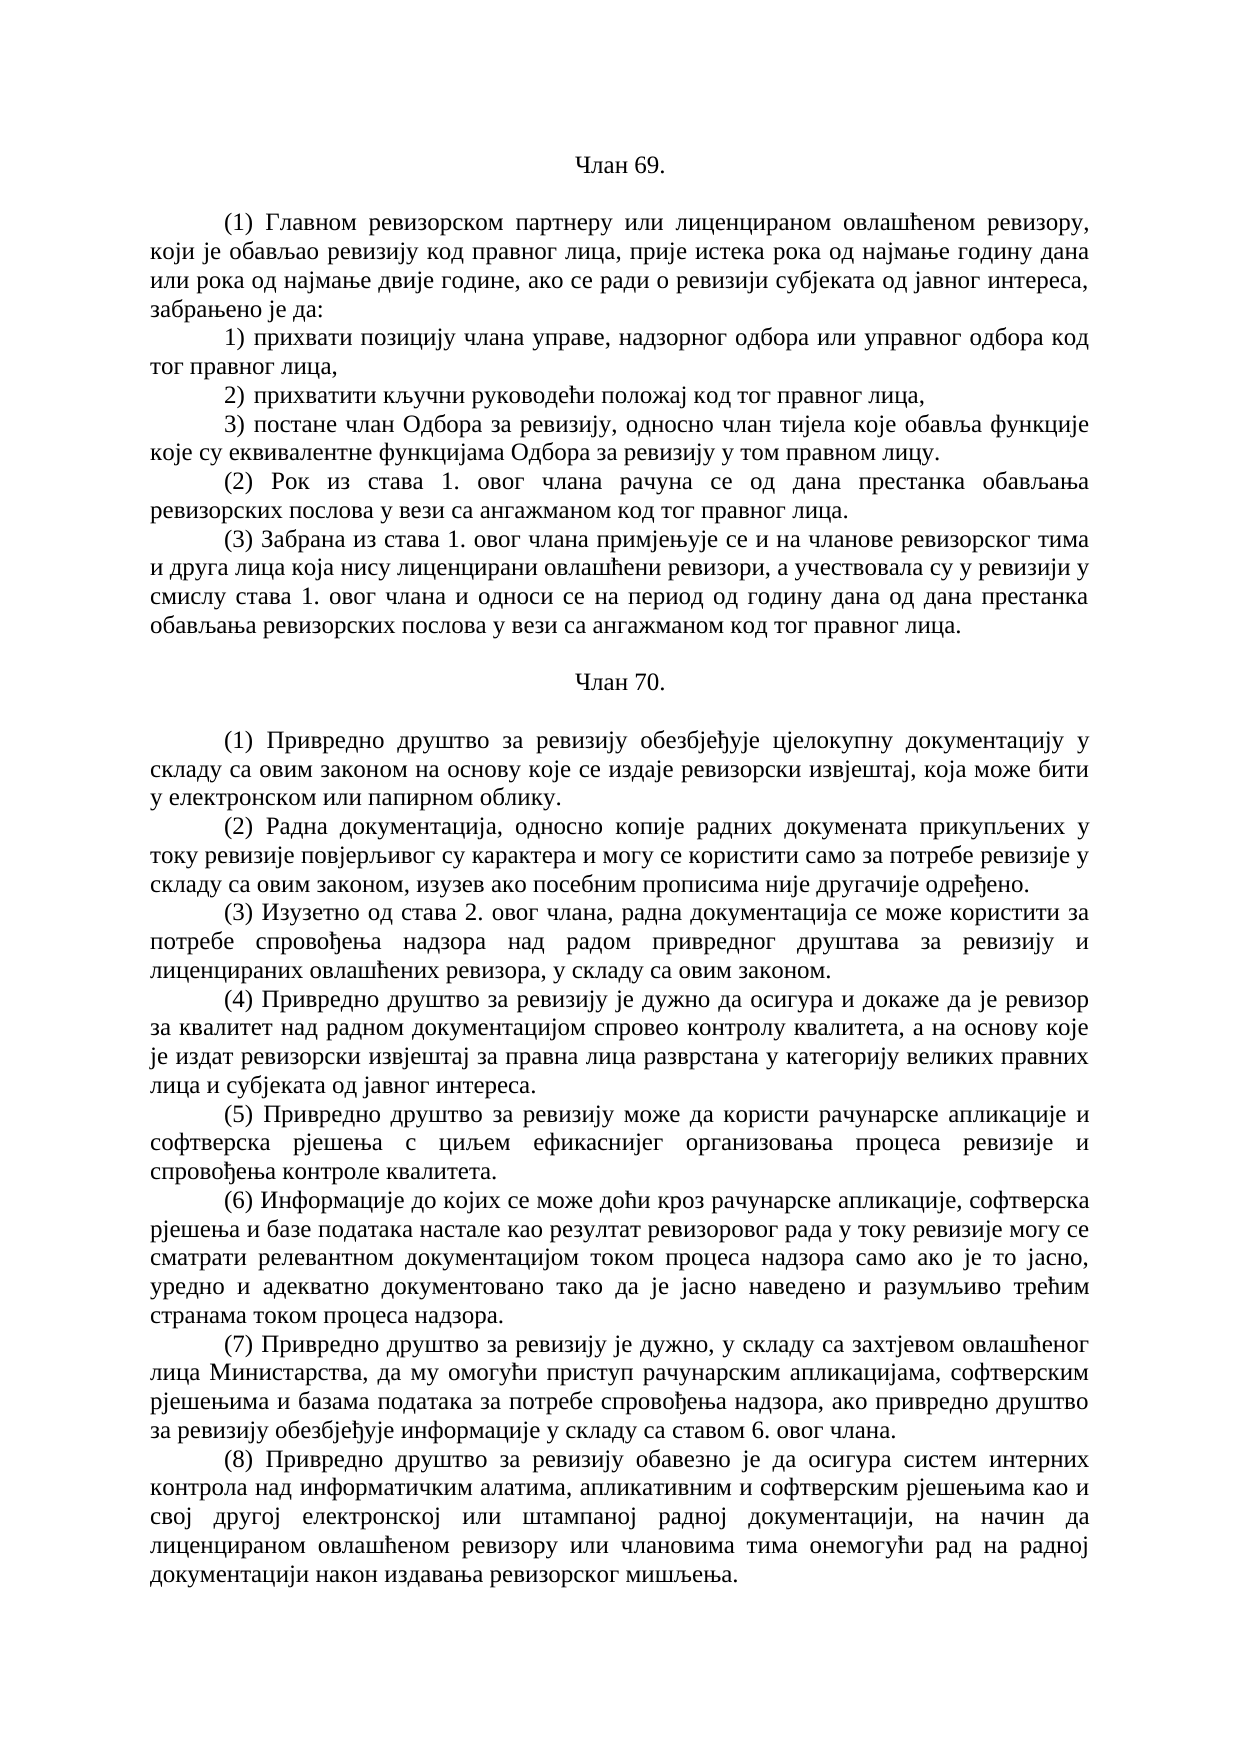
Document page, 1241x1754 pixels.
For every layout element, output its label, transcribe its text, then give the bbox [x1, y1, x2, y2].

list Изузетно од става 2. овог члана, радна документација се може користити за потребе спровођења надзора над радом привредног друштава за ревизију и лиценцираних овлашћених ревизора, у складу са овим законом. [150, 897, 1090, 984]
list Привредно друштво за ревизију је дужно да осигура и докаже да је ревизор за квалитет над радном документацијом спровео контролу квалитета, а на основу које је издат ревизорски извјештај за правна лица разврстана у категорију великих правних лица и субјеката од јавног интереса. [150, 984, 1090, 1099]
list прихвати позицију члана управе, надзорног одбора или управног одбора код тог правног лица, [150, 322, 1090, 380]
list Привредно друштво за ревизију обезбјеђује цјелокупну документацију у складу са овим законом на основу које се издаје ревизорски извјештај, која може бити у електронском или папирном облику. [150, 725, 1090, 811]
list прихватити кључни руководећи положај код тог правног лица, [150, 380, 1090, 409]
list Рок из става 1. овог члана рачуна се од дана престанка обављања ревизорских послова у вези са ангажманом код тог правног лица. [150, 466, 1090, 524]
list постане члан Одбора за ревизију, односно члан тијела које обавља функције које су еквивалентне функцијама Одбора за ревизију у том правном лицу. [150, 409, 1090, 466]
list Радна документација, односно копије радних докумената прикупљених у току ревизије повјерљивог су карактера и могу се користити само за потребе ревизије у складу са овим законом, изузев ако посебним прописима није другачије одређено. [150, 811, 1090, 897]
text Члан 69. [150, 150, 1090, 179]
list Привредно друштво за ревизију обавезно је да осигура систем интерних контрола над информатичким алатима, апликативним и софтверским рјешењима као и свој другој електронској или штампаној радној документацији, на начин да лиценцираном овлашћеном ревизору или члановима тима онемогући рад на радној документацији након издавања ревизорског мишљења. [150, 1444, 1090, 1587]
text Члан 70. [150, 667, 1090, 696]
list Привредно друштво за ревизију је дужно, у складу са захтјевом овлашћеног лица Министарства, да му омогући приступ рачунарским апликацијама, софтверским рјешењима и базама података за потребе спровођења надзора, ако привредно друштво за ревизију обезбјеђује информације у складу са ставом 6. овог члана. [150, 1329, 1090, 1444]
list Информације до којих се може доћи кроз рачунарске апликације, софтверска рјешења и базе података настале као резултат ревизоровог рада у току ревизије могу се сматрати релевантном документацијом током процеса надзора само ако је то јасно, уредно и адекватно документовано тако да је јасно наведено и разумљиво трећим странама током процеса надзора. [150, 1185, 1090, 1329]
list Забрана из става 1. овог члана примјењује се и на чланове ревизорског тима и друга лица која нису лиценцирани овлашћени ревизори, а учествовала су у ревизији у смислу става 1. овог члана и односи се на период од годину дана од дана престанка обављања ревизорских послова у вези са ангажманом код тог правног лица. [150, 524, 1090, 639]
list Главном ревизорском партнеру или лиценцираном овлашћеном ревизору, који је обављао ревизију код правног лица, прије истека рока од најмање годину дана или рока од најмање двије године, ако се ради о ревизији субјеката од јавног интереса, забрањено је да: [150, 207, 1090, 322]
list Привредно друштво за ревизију може да користи рачунарске апликације и софтверска рјешења с циљем ефикаснијег организовања процеса ревизије и спровођења контроле квалитета. [150, 1099, 1090, 1185]
